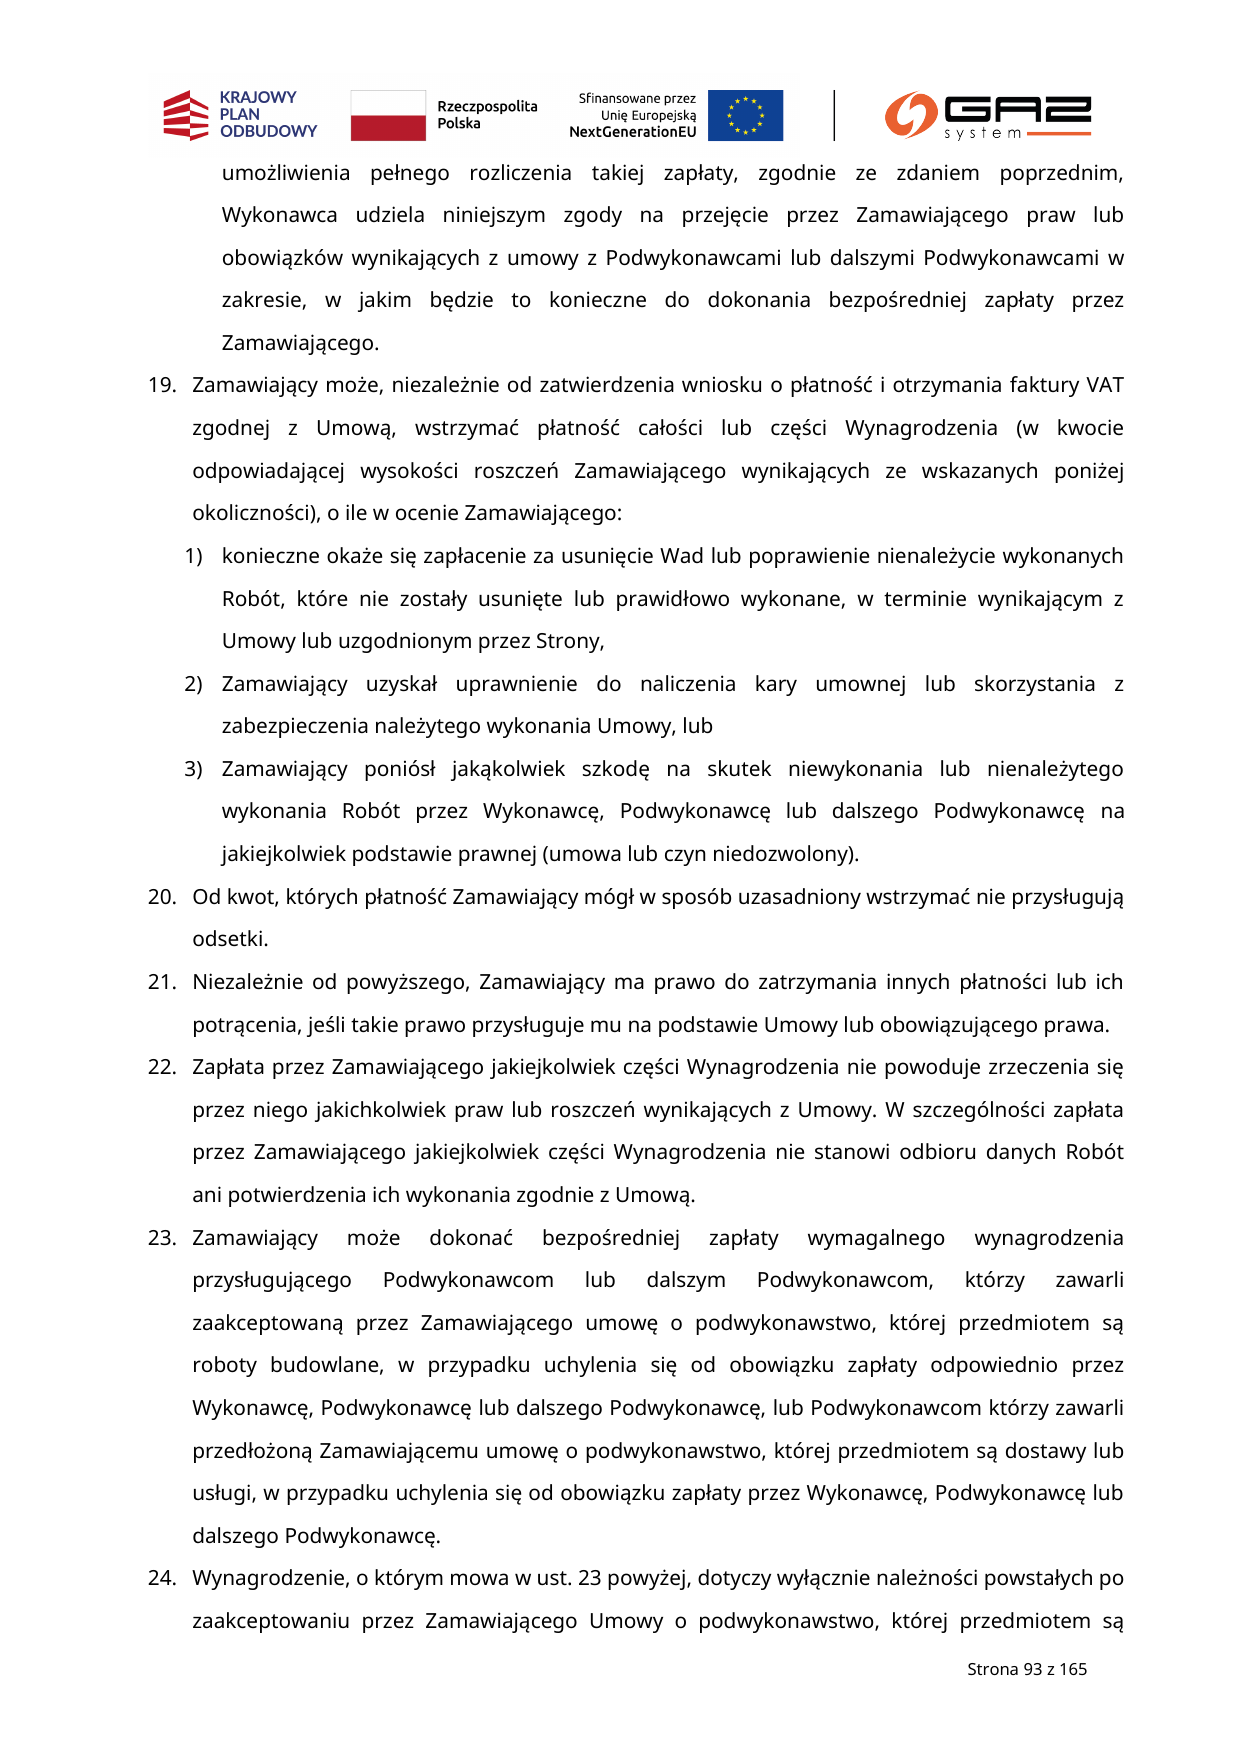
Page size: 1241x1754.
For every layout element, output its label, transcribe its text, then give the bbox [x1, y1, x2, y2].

list Niezależnie od powyższego, Zamawiający ma prawo do zatrzymania innych płatności lub ich potrącenia, jeśli takie prawo przysługuje mu na podstawie Umowy lub obowiązującego prawa. [148, 967, 1125, 1038]
list konieczne okaże się zapłacenie za usunięcie Wad lub poprawienie nienależycie wykonanych Robót, które nie zostały usunięte lub prawidłowo wykonane, w terminie wynikającym z Umowy lub uzgodnionym przez Strony, [184, 541, 1125, 655]
list Od kwot, których płatność Zamawiający mógł w sposób uzasadniony wstrzymać nie przysługują odsetki. [148, 882, 1125, 953]
picture [147, 73, 1108, 158]
list Zamawiający może, niezależnie od zatwierdzenia wniosku o płatność i otrzymania faktury VAT zgodnej z Umową, wstrzymać płatność całości lub części Wynagrodzenia (w kwocie odpowiadającej wysokości roszczeń Zamawiającego wynikających ze wskazanych poniżej okoliczności), o ile w ocenie Zamawiającego: [148, 371, 1125, 527]
list Zamawiający poniósł jakąkolwiek szkodę na skutek niewykonania lub nienależytego wykonania Robót przez Wykonawcę, Podwykonawcę lub dalszego Podwykonawcę na jakiejkolwiek podstawie prawnej (umowa lub czyn niedozwolony). [184, 754, 1125, 868]
list Zapłata przez Zamawiającego jakiejkolwiek części Wynagrodzenia nie powoduje zrzeczenia się przez niego jakichkolwiek praw lub roszczeń wynikających z Umowy. W szczególności zapłata przez Zamawiającego jakiejkolwiek części Wynagrodzenia nie stanowi odbioru danych Robót ani potwierdzenia ich wykonania zgodnie z Umową. [148, 1052, 1125, 1208]
list Zamawiający może dokonać bezpośredniej zapłaty wymagalnego wynagrodzenia przysługującego Podwykonawcom lub dalszym Podwykonawcom, którzy zawarli zaakceptowaną przez Zamawiającego umowę o podwykonawstwo, której przedmiotem są roboty budowlane, w przypadku uchylenia się od obowiązku zapłaty odpowiednio przez Wykonawcę, Podwykonawcę lub dalszego Podwykonawcę, lub Podwykonawcom którzy zawarli przedłożoną Zamawiającemu umowę o podwykonawstwo, której przedmiotem są dostawy lub usługi, w przypadku uchylenia się od obowiązku zapłaty przez Wykonawcę, Podwykonawcę lub dalszego Podwykonawcę. [148, 1223, 1125, 1549]
list Zamawiający uzyskał uprawnienie do naliczenia kary umownej lub skorzystania z zabezpieczenia należytego wykonania Umowy, lub [184, 669, 1125, 740]
